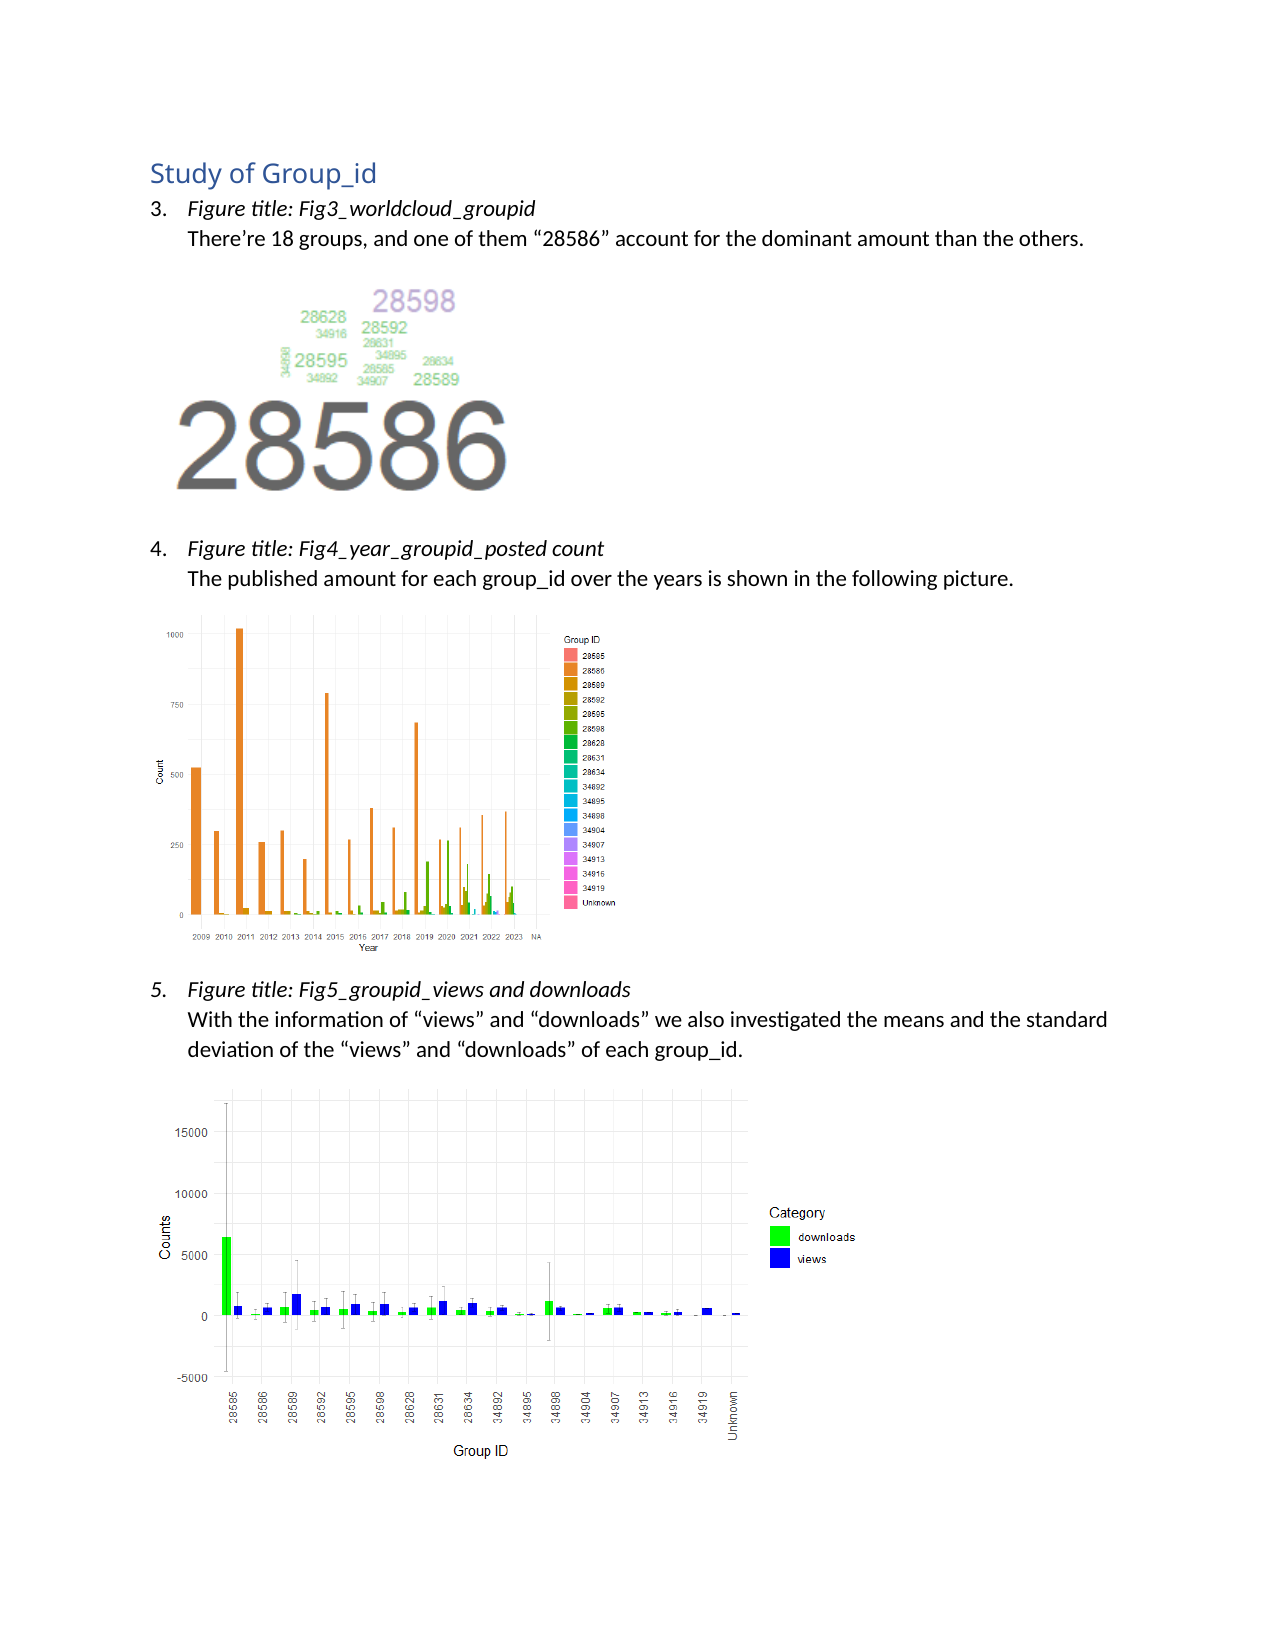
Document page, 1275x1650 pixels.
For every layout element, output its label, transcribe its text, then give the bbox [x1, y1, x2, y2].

list With the information of “views” and “downloads” we also investigated the means and the standard deviation of the “views” and “downloads” of each group_id. [187, 1005, 1125, 1063]
list Figure title: Fig3_worldcloud_groupid [150, 194, 1125, 222]
picture [150, 271, 552, 515]
list Figure title: Fig5_groupid_views and downloads [150, 975, 1125, 1003]
list There’re 18 groups, and one of them “28586” account for the dominant amount than the others. [187, 224, 1125, 252]
picture [150, 610, 622, 957]
subtitle Study of Group_id [150, 154, 1125, 191]
list The published amount for each group_id over the years is shown in the following picture. [187, 564, 1125, 592]
picture [150, 1082, 865, 1465]
list Figure title: Fig4_year_groupid_posted count [150, 534, 1125, 562]
